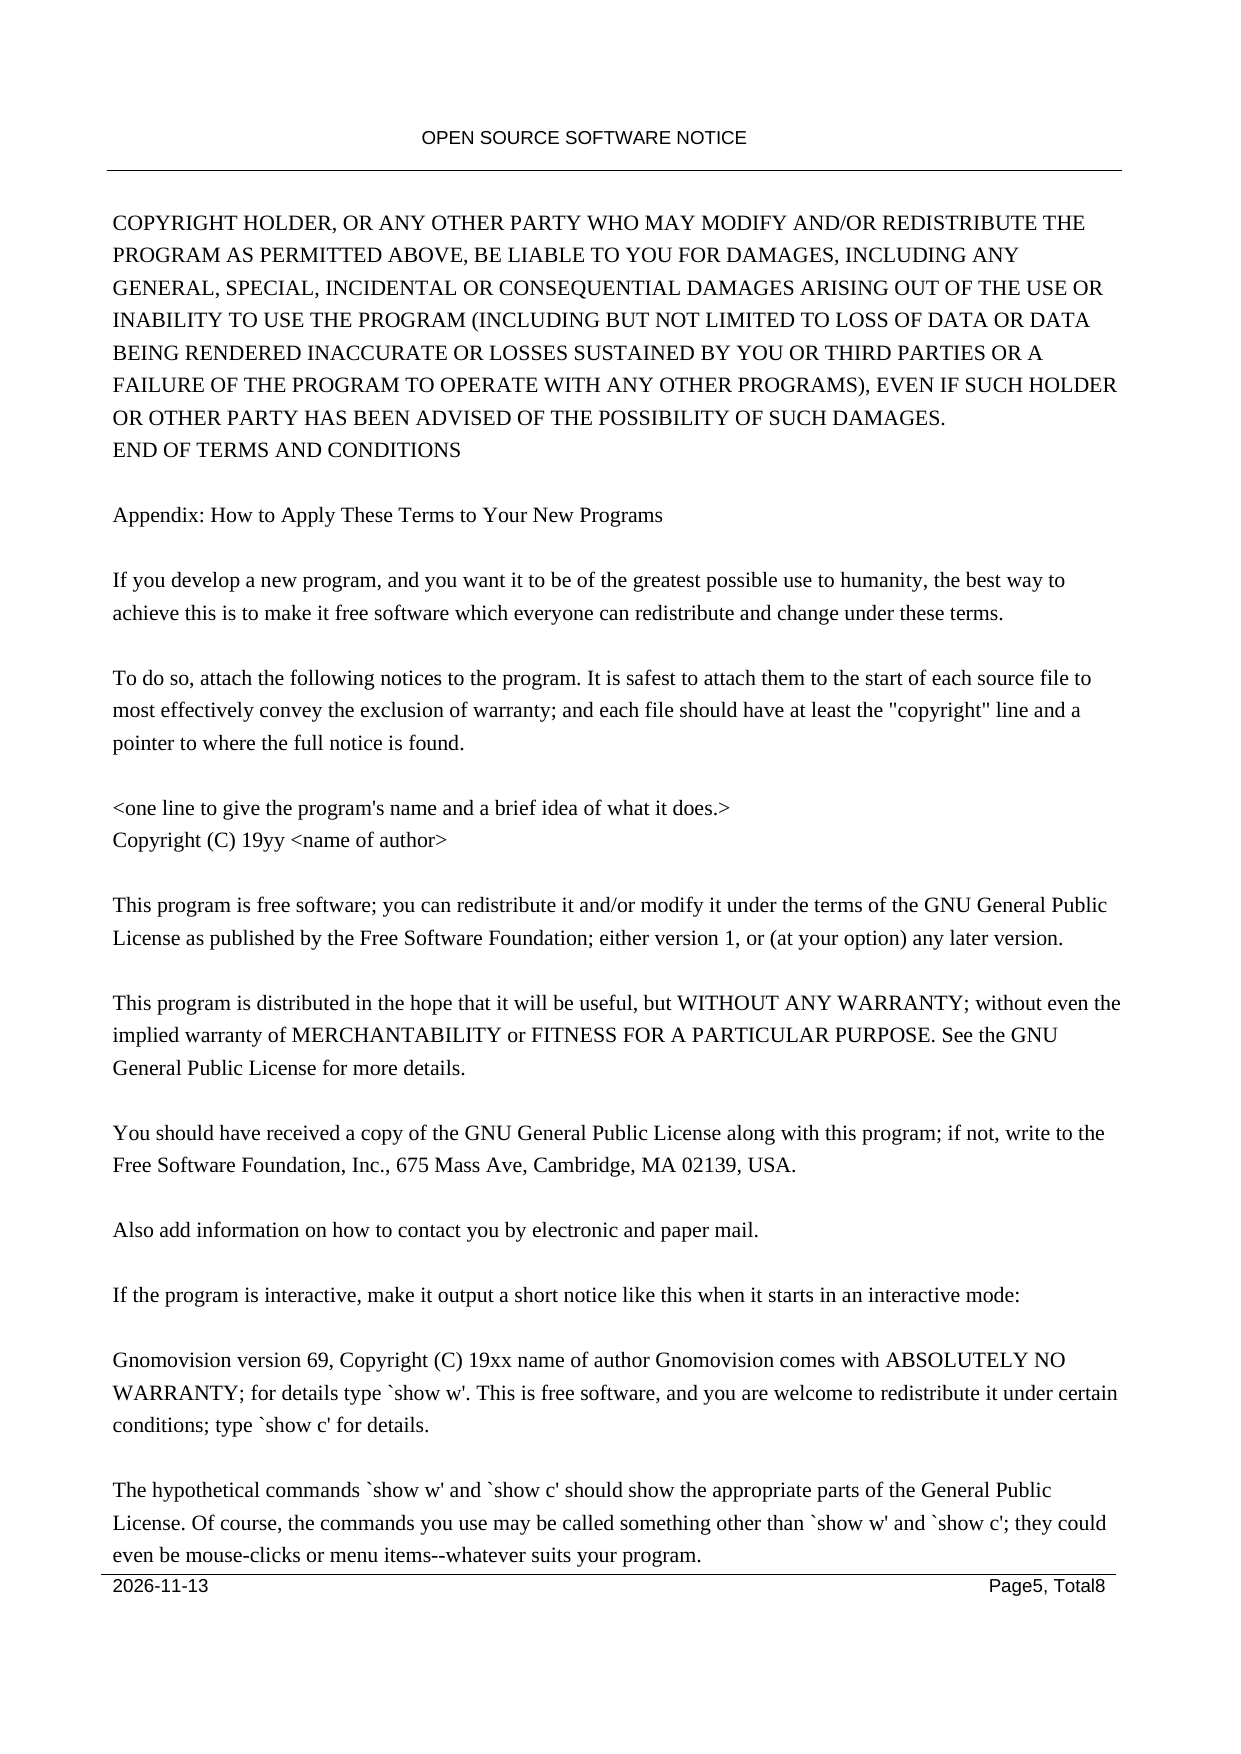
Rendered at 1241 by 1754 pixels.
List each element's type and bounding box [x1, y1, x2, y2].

text [112, 206, 1128, 1571]
